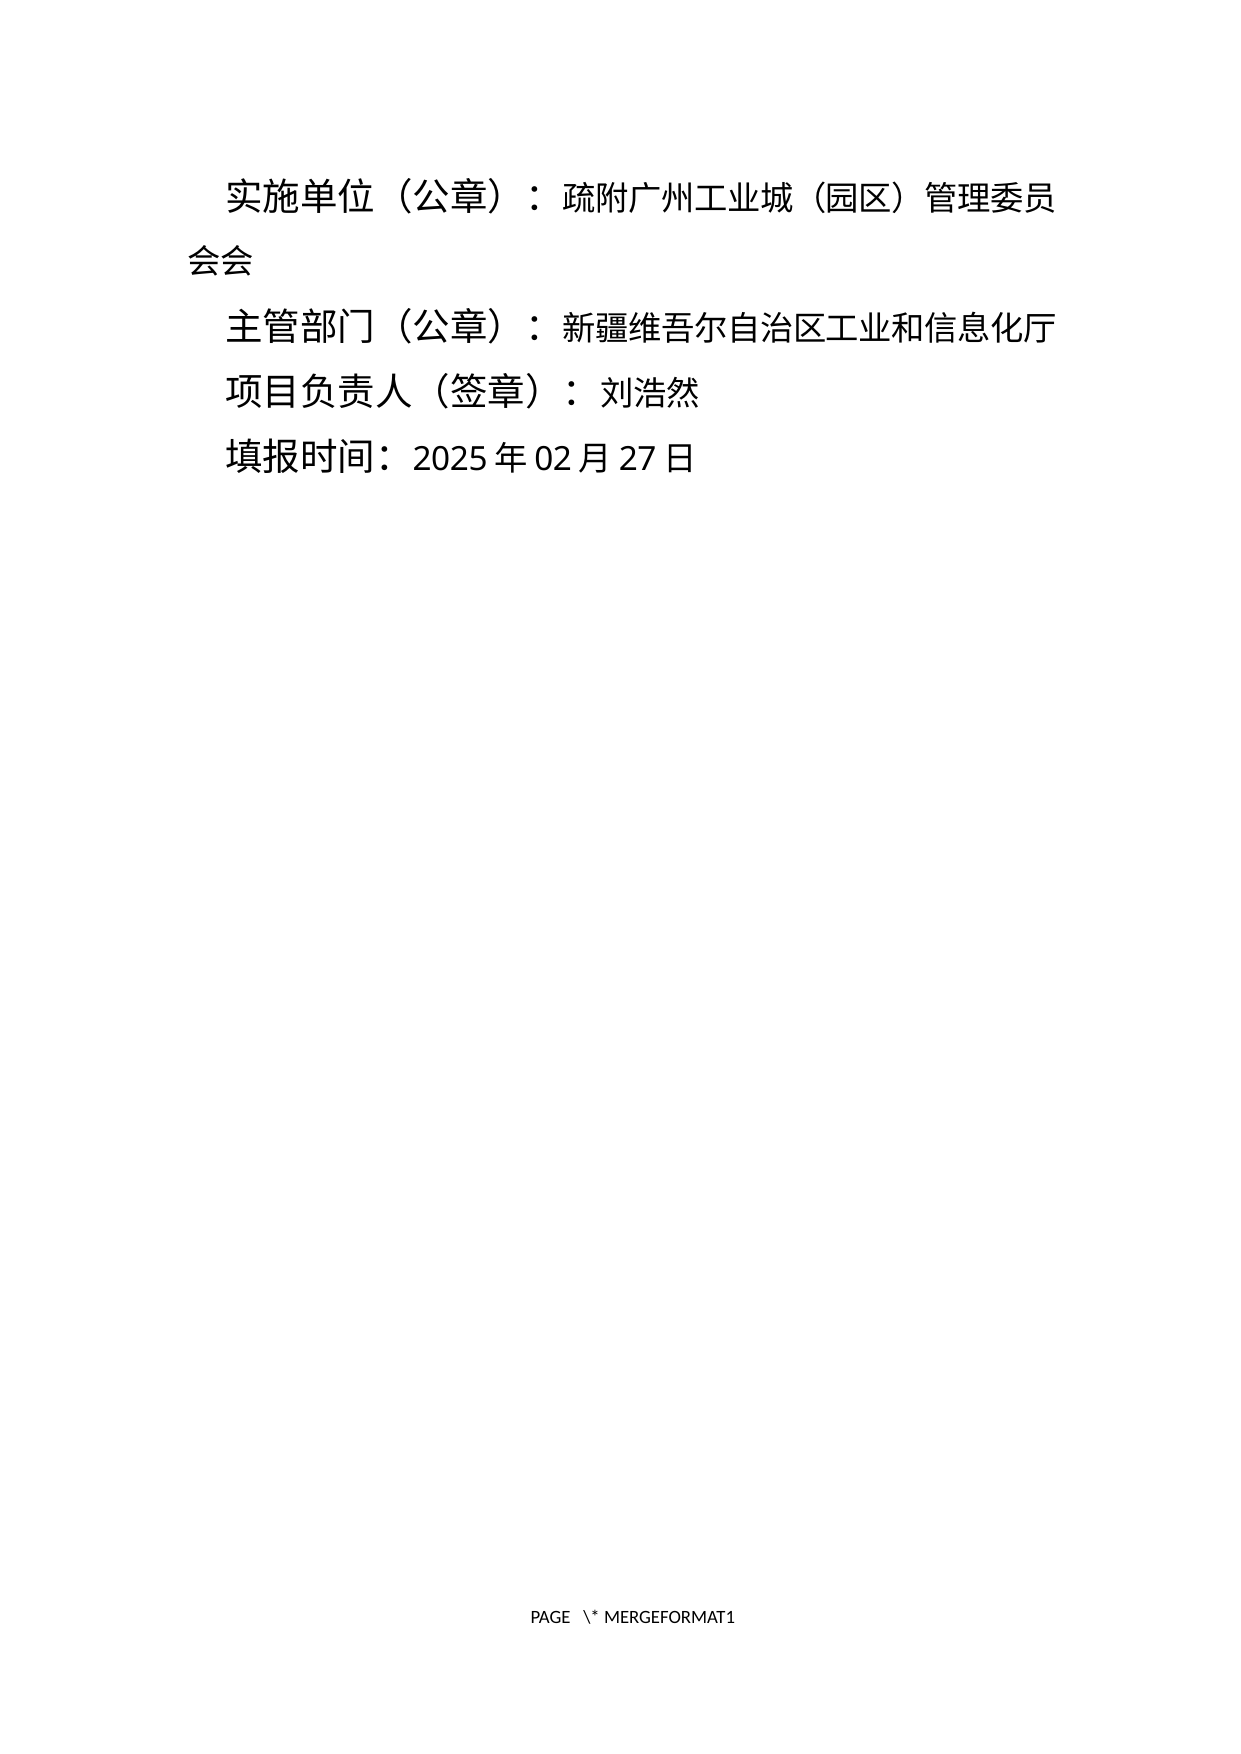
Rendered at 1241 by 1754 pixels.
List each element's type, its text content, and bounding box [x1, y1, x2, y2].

text 主管部门（公章）：新疆维吾尔自治区工业和信息化厅 [187, 292, 1078, 357]
text 填报时间：2025年02月27日 [187, 422, 1078, 487]
text 实施单位（公章）：疏附广州工业城（园区）管理委员会会 [187, 162, 1078, 292]
text 项目负责人（签章）：刘浩然 [187, 357, 1078, 422]
